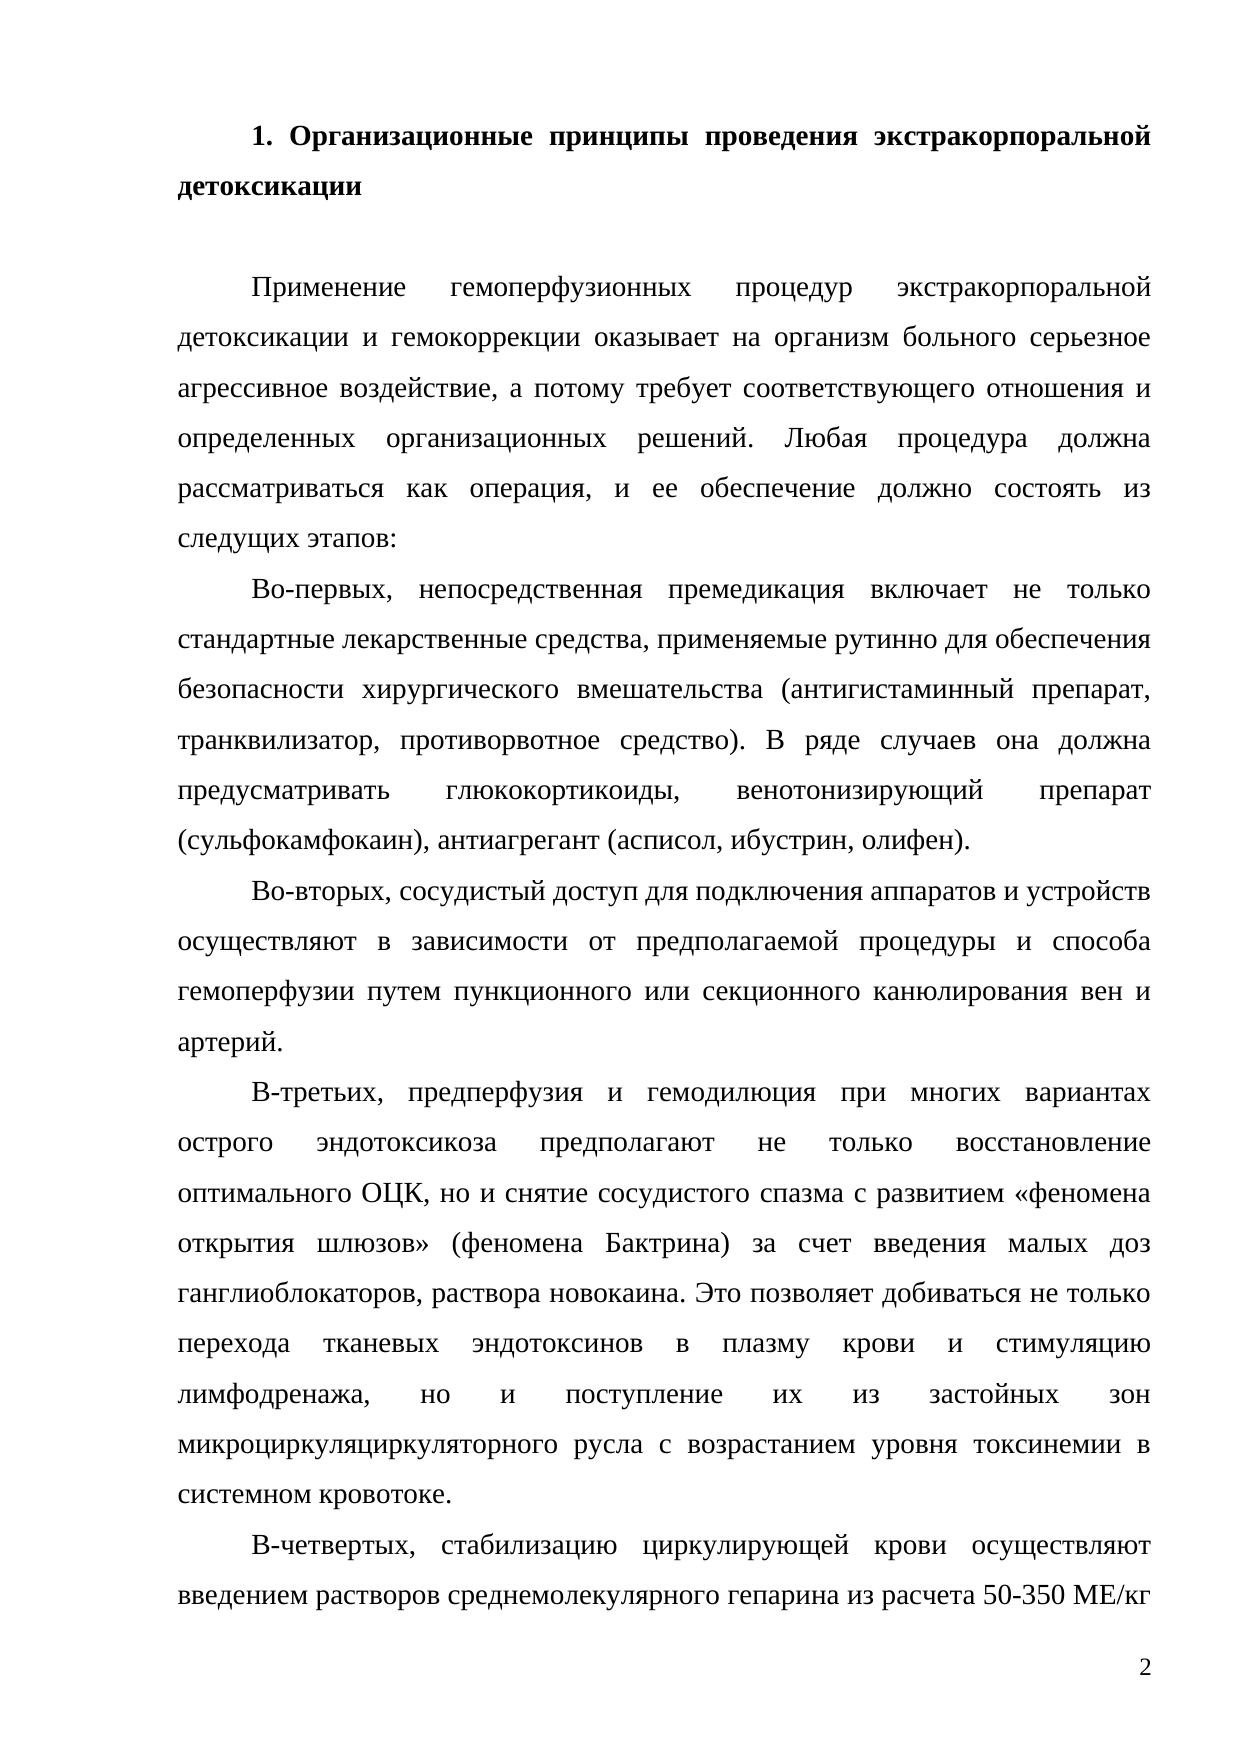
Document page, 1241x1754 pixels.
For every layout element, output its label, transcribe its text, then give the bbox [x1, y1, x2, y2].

text 1. Организационные принципы проведения экстракорпоральной детоксикации [177, 118, 1152, 202]
text Во-первых, непосредственная премедикация включает не только стандартные лекарственные средства, применяемые рутинно для обеспечения безопасности хирургического вмешательства (антигистаминный препарат, транквилизатор, противорвотное средство). В ряде случаев она должна предусматривать глюкокортикоиды, венотонизирующий препарат (сульфокамфокаин), антиагрегант (асписол, ибустрин, олифен). [177, 571, 1152, 856]
text Во-вторых, сосудистый доступ для подключения аппаратов и устройств осуществляют в зависимости от предполагаемой процедуры и способа гемоперфузии путем пункционного или секционного канюлирования вен и артерий. [177, 873, 1152, 1057]
text В-третьих, предперфузия и гемодилюция при многих вариантах острого эндотоксикоза предполагают не только восстановление оптимального ОЦК, но и снятие сосудистого спазма с развитием «феномена открытия шлюзов» (феномена Бактрина) за счет введения малых доз ганглиоблокаторов, раствора новокаина. Это позволяет добиваться не только перехода тканевых эндотоксинов в плазму крови и стимуляцию лимфодренажа, но и поступление их из застойных зон микроциркуляциркуляторного русла с возрастанием уровня токсинемии в системном кровотоке. [177, 1074, 1152, 1510]
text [177, 1527, 1152, 1611]
text Применение гемоперфузионных процедур экстракорпоральной детоксикации и гемокоррекции оказывает на организм больного серьезное агрессивное воздействие, а потому требует соответствующего отношения и определенных организационных решений. Любая процедура должна рассматриваться как операция, и ее обеспечение должно состоять из следущих этапов: [177, 269, 1152, 554]
